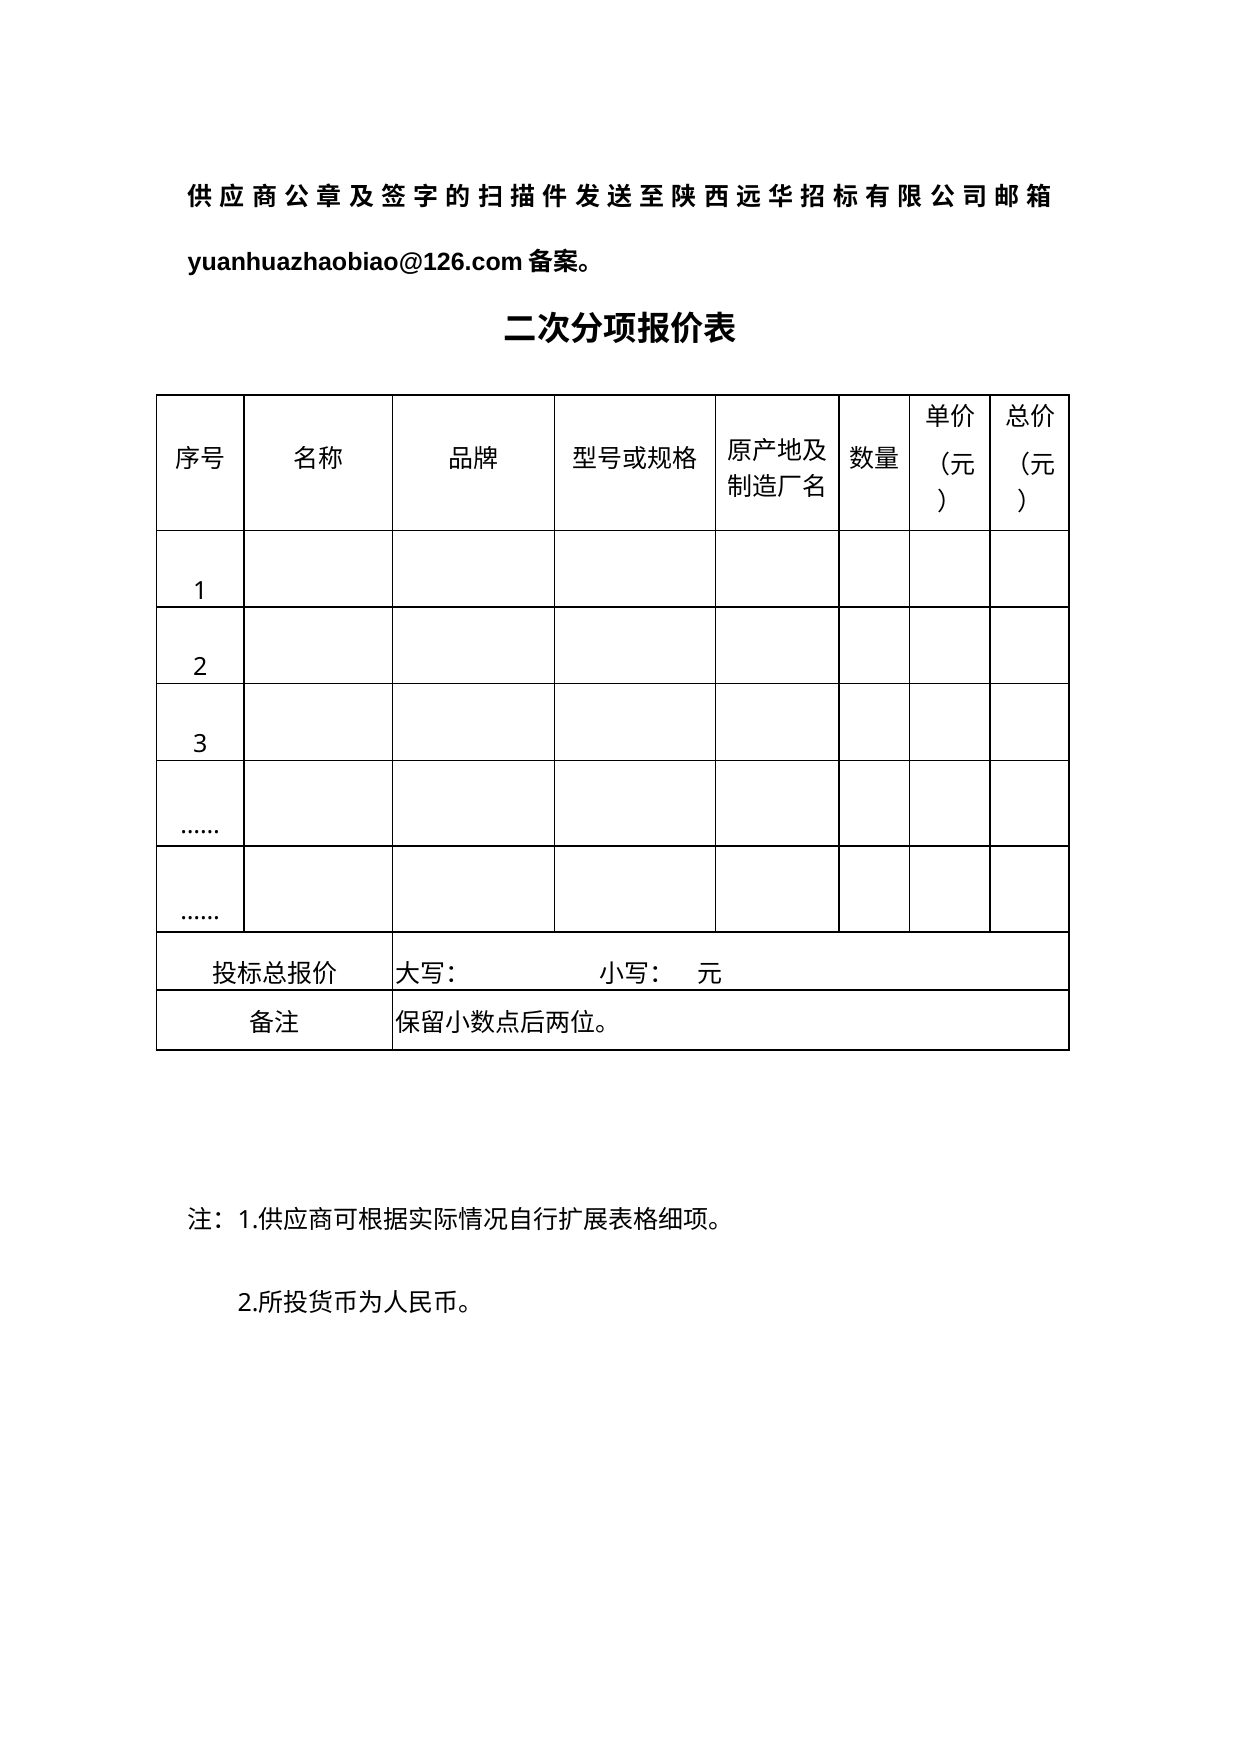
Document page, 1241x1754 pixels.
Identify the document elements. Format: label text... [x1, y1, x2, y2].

table_cell [555, 684, 715, 759]
table_header 原产地及制造厂名 [716, 396, 838, 530]
table_header 名称 [245, 396, 392, 530]
table_cell 备注 [157, 991, 392, 1049]
table_cell [555, 608, 715, 683]
table_cell [991, 531, 1068, 606]
table_cell [716, 684, 838, 759]
table_cell 2 [157, 608, 243, 683]
table_cell …… [157, 761, 243, 845]
table_cell [991, 608, 1068, 683]
table_cell [393, 531, 554, 606]
table_header 数量 [840, 396, 909, 530]
table_cell [393, 761, 554, 845]
table_cell [716, 531, 838, 606]
text 2.所投货币为人民币。 [187, 1268, 1053, 1333]
table_cell [910, 684, 989, 759]
subtitle 二次分项报价表 [187, 298, 1053, 350]
table_cell [910, 531, 989, 606]
table_cell [840, 531, 909, 606]
table_cell [555, 761, 715, 845]
table_cell [910, 847, 989, 931]
text 注：1.供应商可根据实际情况自行扩展表格细项。 [187, 1185, 1053, 1250]
table_cell [393, 847, 554, 931]
table_cell [910, 608, 989, 683]
table_cell [245, 531, 392, 606]
table_cell [840, 684, 909, 759]
table_cell [840, 608, 909, 683]
table_cell [393, 608, 554, 683]
table_cell [991, 684, 1068, 759]
table_cell [991, 847, 1068, 931]
table_cell …… [157, 847, 243, 931]
table_header 品牌 [393, 396, 554, 530]
table_cell [991, 761, 1068, 845]
table_cell 大写： 小写： 元 [393, 933, 1068, 989]
table_cell [840, 761, 909, 845]
table_header 序号 [157, 396, 243, 530]
table_cell [245, 847, 392, 931]
table_cell [245, 761, 392, 845]
table_cell [716, 761, 838, 845]
table_cell [393, 684, 554, 759]
table_cell [716, 608, 838, 683]
table_cell [245, 608, 392, 683]
table_cell 3 [157, 684, 243, 759]
table_cell 1 [157, 531, 243, 606]
table_cell [555, 531, 715, 606]
table_cell 保留小数点后两位。 [393, 991, 1068, 1049]
table_cell [716, 847, 838, 931]
table_cell [840, 847, 909, 931]
table_cell [910, 761, 989, 845]
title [187, 162, 1053, 292]
table_header 总价 （元） [991, 396, 1068, 530]
table_cell [245, 684, 392, 759]
table_header 单价 （元） [910, 396, 989, 530]
table_cell [555, 847, 715, 931]
table_cell 投标总报价 [157, 933, 392, 989]
table_header 型号或规格 [555, 396, 715, 530]
